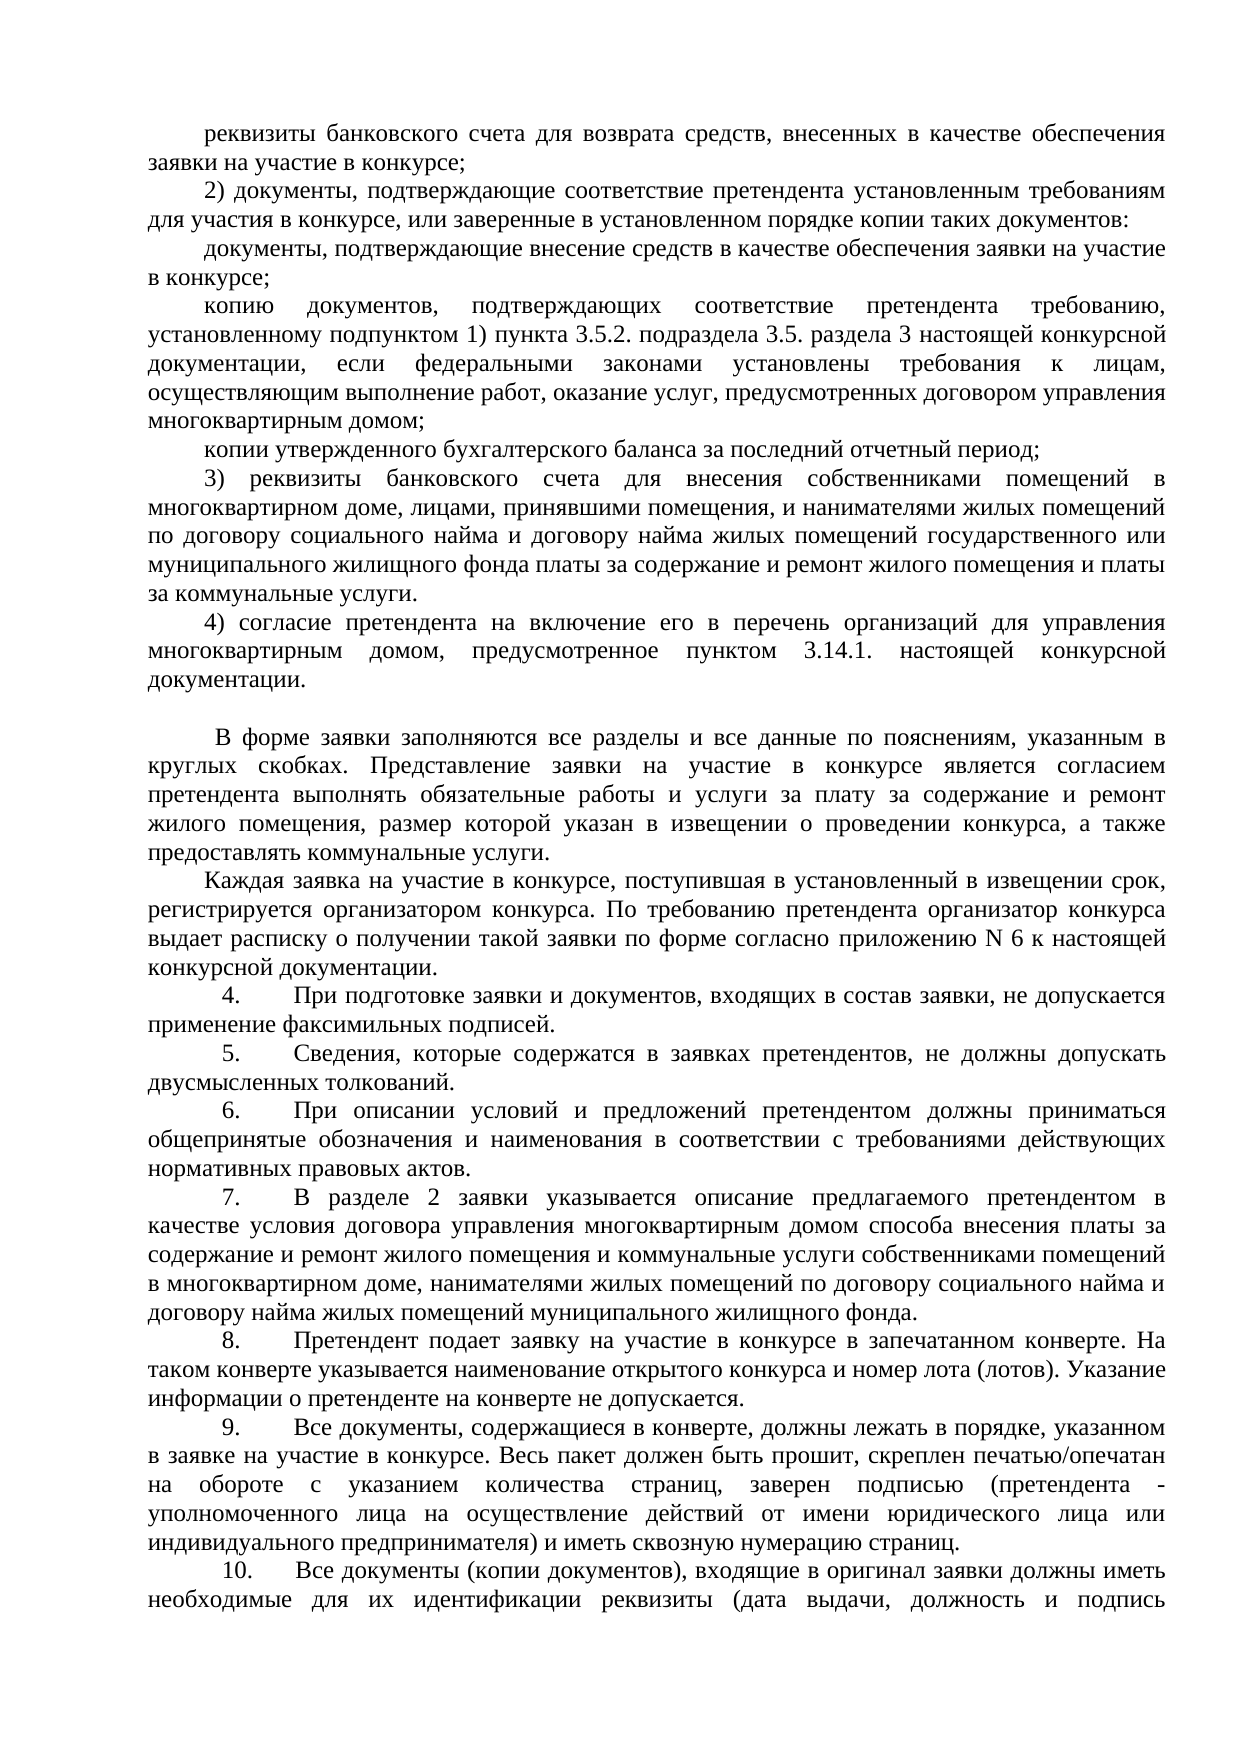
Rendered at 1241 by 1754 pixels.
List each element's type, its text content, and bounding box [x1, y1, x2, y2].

list При описании условий и предложений претендентом должны приниматься общепринятые обозначения и наименования в соответствии с требованиями действующих нормативных правовых актов. [148, 1096, 1167, 1182]
list Претендент подает заявку на участие в конкурсе в запечатанном конверте. На таком конверте указывается наименование открытого конкурса и номер лота (лотов). Указание информации о претенденте на конверте не допускается. [148, 1326, 1167, 1412]
text документы, подтверждающие внесение средств в качестве обеспечения заявки на участие в конкурсе; [148, 233, 1167, 291]
text реквизиты банковского счета для возврата средств, внесенных в качестве обеспечения заявки на участие в конкурсе; [148, 118, 1167, 176]
text 3) реквизиты банковского счета для внесения собственниками помещений в многоквартирном доме, лицами, принявшими помещения, и нанимателями жилых помещений по договору социального найма и договору найма жилых помещений государственного или муниципального жилищного фонда платы за содержание и ремонт жилого помещения и платы за коммунальные услуги. [148, 463, 1167, 607]
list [148, 1556, 1167, 1613]
text копии утвержденного бухгалтерского баланса за последний отчетный период; [148, 434, 1167, 463]
text копию документов, подтверждающих соответствие претендента требованию, установленному подпунктом 1) пункта 3.5.2. подраздела 3.5. раздела 3 настоящей конкурсной документации, если федеральными законами установлены требования к лицам, осуществляющим выполнение работ, оказание услуг, предусмотренных договором управления многоквартирным домом; [148, 291, 1167, 434]
text 2) документы, подтверждающие соответствие претендента установленным требованиям для участия в конкурсе, или заверенные в установленном порядке копии таких документов: [148, 176, 1167, 233]
list Все документы, содержащиеся в конверте, должны лежать в порядке, указанном в заявке на участие в конкурсе. Весь пакет должен быть прошит, скреплен печатью/опечатан на обороте с указанием количества страниц, заверен подписью (претендента - уполномоченного лица на осуществление действий от имени юридического лица или индивидуального предпринимателя) и иметь сквозную нумерацию страниц. [148, 1412, 1167, 1556]
text 4) согласие претендента на включение его в перечень организаций для управления многоквартирным домом, предусмотренное пунктом 3.14.1. настоящей конкурсной документации. [148, 607, 1167, 693]
list При подготовке заявки и документов, входящих в состав заявки, не допускается применение факсимильных подписей. [148, 981, 1167, 1038]
list Сведения, которые содержатся в заявках претендентов, не должны допускать двусмысленных толкований. [148, 1038, 1167, 1096]
text Каждая заявка на участие в конкурсе, поступившая в установленный в извещении срок, регистрируется организатором конкурса. По требованию претендента организатор конкурса выдает расписку о получении такой заявки по форме согласно приложению N 6 к настоящей конкурсной документации. [148, 866, 1167, 981]
text В форме заявки заполняются все разделы и все данные по пояснениям, указанным в круглых скобках. Представление заявки на участие в конкурсе является согласием претендента выполнять обязательные работы и услуги за плату за содержание и ремонт жилого помещения, размер которой указан в извещении о проведении конкурса, а также предоставлять коммунальные услуги. [148, 722, 1167, 866]
list В разделе 2 заявки указывается описание предлагаемого претендентом в качестве условия договора управления многоквартирным домом способа внесения платы за содержание и ремонт жилого помещения и коммунальные услуги собственниками помещений в многоквартирном доме, нанимателями жилых помещений по договору социального найма и договору найма жилых помещений муниципального жилищного фонда. [148, 1182, 1167, 1326]
